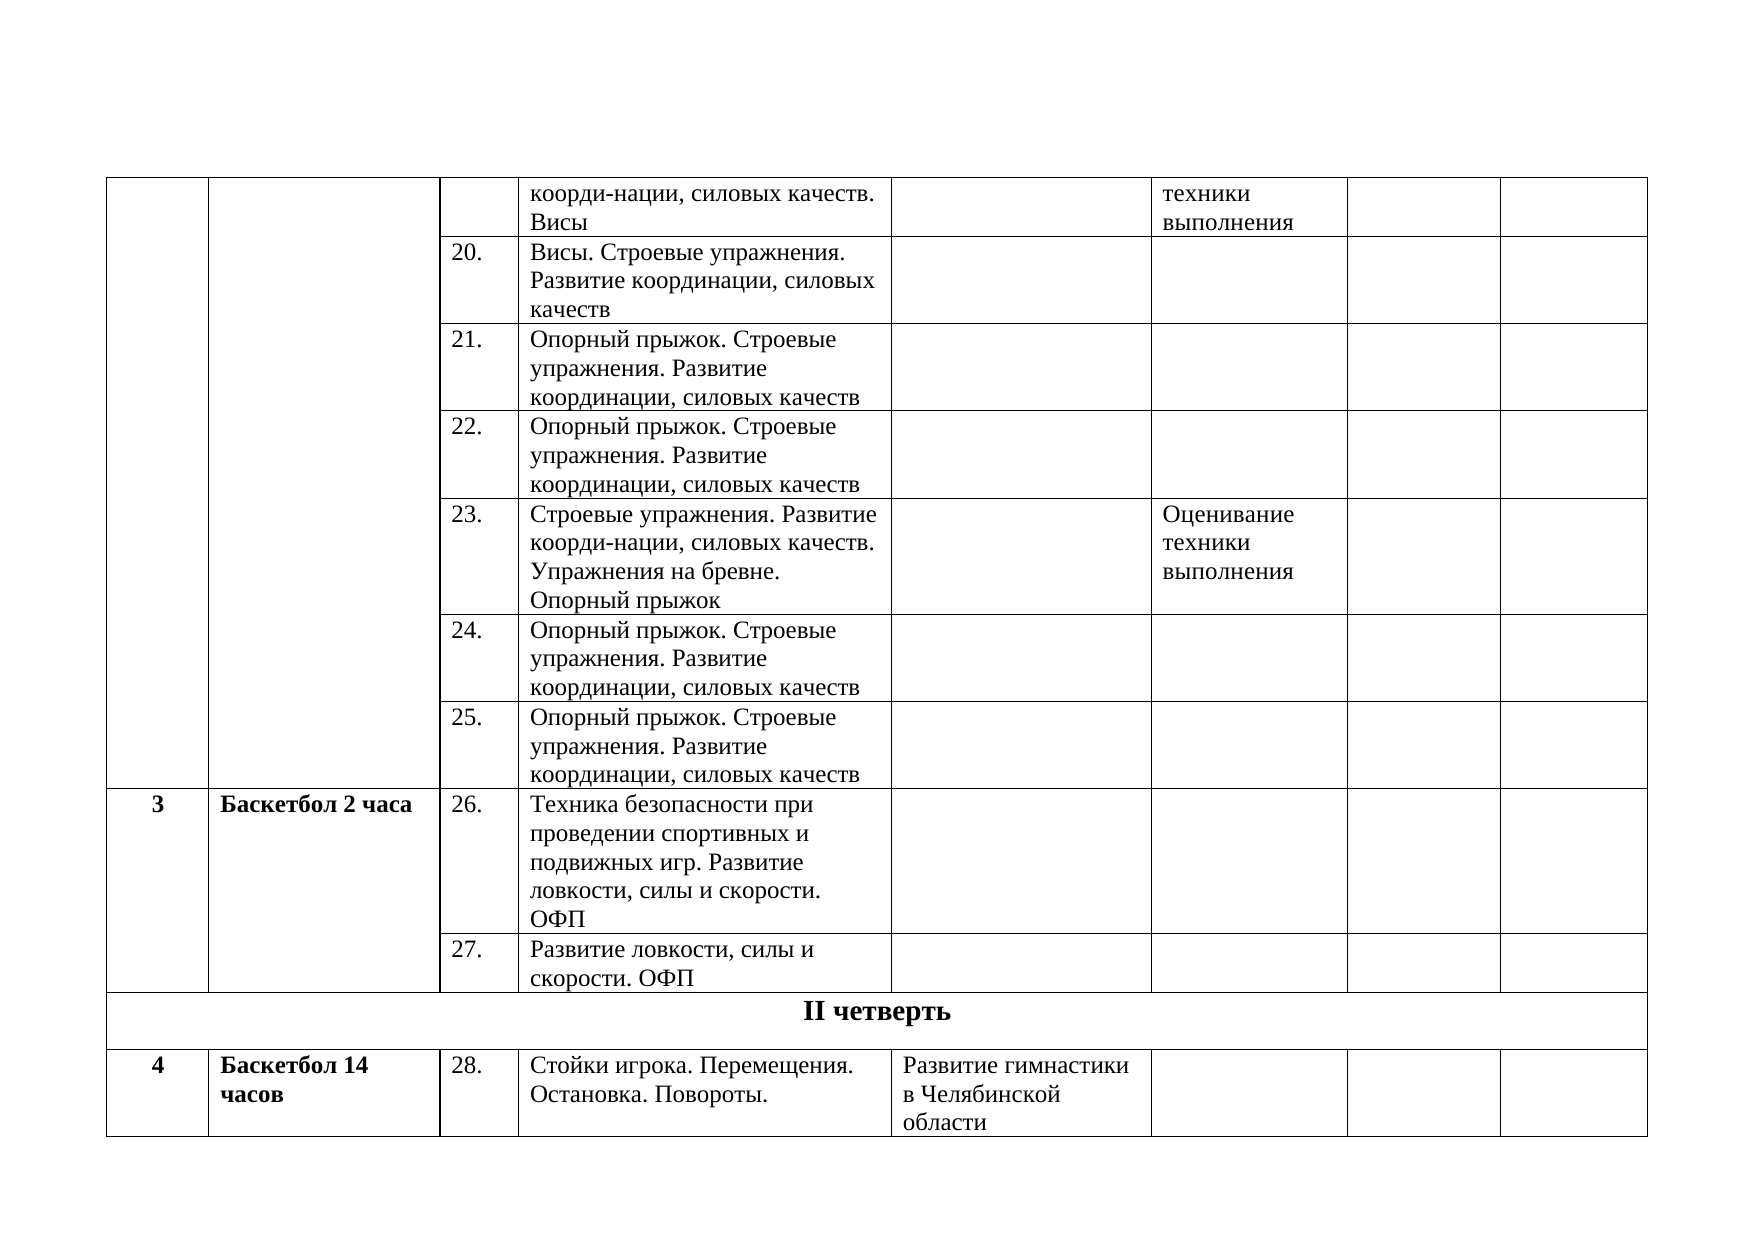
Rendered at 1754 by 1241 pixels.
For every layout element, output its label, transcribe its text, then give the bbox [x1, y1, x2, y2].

table_cell [1348, 411, 1500, 498]
table_cell Развитие ловкости, силы и скорости. ОФП [519, 934, 891, 992]
table_cell [892, 789, 1151, 933]
table_cell [892, 615, 1151, 701]
table_cell Развитие гимнастики в Челябинской области [892, 1050, 1151, 1136]
table_cell [1501, 178, 1647, 236]
table_cell [441, 934, 518, 992]
table_cell [1348, 499, 1500, 614]
table_cell [441, 1050, 518, 1136]
table_cell [1501, 934, 1647, 992]
table_cell [892, 411, 1151, 498]
table_cell [1152, 237, 1347, 323]
table_cell [1152, 615, 1347, 701]
table_cell [1501, 411, 1647, 498]
table_cell Строевые упражнения. Развитие коорди-нации, силовых качеств. Упражнения на бревне. Опорный прыжок [519, 499, 891, 614]
table_cell [1348, 1050, 1500, 1136]
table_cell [519, 178, 891, 236]
table_cell [1501, 702, 1647, 788]
table_cell [1501, 324, 1647, 410]
table_cell [1152, 1050, 1347, 1136]
table_cell [1501, 499, 1647, 614]
table_cell [1152, 702, 1347, 788]
table_cell II четверть [107, 993, 1647, 1049]
table_cell [1152, 324, 1347, 410]
table_cell [892, 499, 1151, 614]
table_cell Опорный прыжок. Строевые упражнения. Развитие координации, силовых качеств [519, 324, 891, 410]
table_cell [1152, 789, 1347, 933]
table_cell [441, 499, 518, 614]
table_cell Баскетбол 2 часа [209, 789, 439, 992]
table_cell Опорный прыжок. Строевые упражнения. Развитие координации, силовых качеств [519, 702, 891, 788]
table_cell [1152, 934, 1347, 992]
table_cell [1348, 178, 1500, 236]
table_cell [892, 178, 1151, 236]
table_cell [441, 615, 518, 701]
table_cell Баскетбол 14 часов [209, 1050, 439, 1136]
table_cell [1152, 411, 1347, 498]
table_cell [1348, 702, 1500, 788]
table_cell Опорный прыжок. Строевые упражнения. Развитие координации, силовых качеств [519, 411, 891, 498]
table_cell [1348, 237, 1500, 323]
table_cell Опорный прыжок. Строевые упражнения. Развитие координации, силовых качеств [519, 615, 891, 701]
table_cell [441, 411, 518, 498]
table_cell [892, 702, 1151, 788]
table_cell [1501, 237, 1647, 323]
table_cell [892, 237, 1151, 323]
table_cell 4 [107, 1050, 208, 1136]
table_cell [1348, 615, 1500, 701]
table_cell Оценивание техники выполнения [1152, 499, 1347, 614]
table_cell Висы. Строевые упражнения. Развитие координации, силовых качеств [519, 237, 891, 323]
table_cell 3 [107, 789, 208, 992]
table_cell [441, 789, 518, 933]
table_cell Техника безопасности при проведении спортивных и подвижных игр. Развитие ловкости, силы и скорости. ОФП [519, 789, 891, 933]
table_cell [1348, 789, 1500, 933]
table_cell [441, 702, 518, 788]
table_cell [1152, 178, 1347, 236]
table_cell [441, 237, 518, 323]
table_cell [1501, 615, 1647, 701]
table_cell [892, 934, 1151, 992]
table_cell [1501, 789, 1647, 933]
table_cell [441, 178, 518, 236]
table_cell [1501, 1050, 1647, 1136]
table_cell [1348, 934, 1500, 992]
table_cell [441, 324, 518, 410]
table_cell Стойки игрока. Перемещения. Остановка. Повороты. [519, 1050, 891, 1136]
table_cell [1348, 324, 1500, 410]
table_cell [892, 324, 1151, 410]
